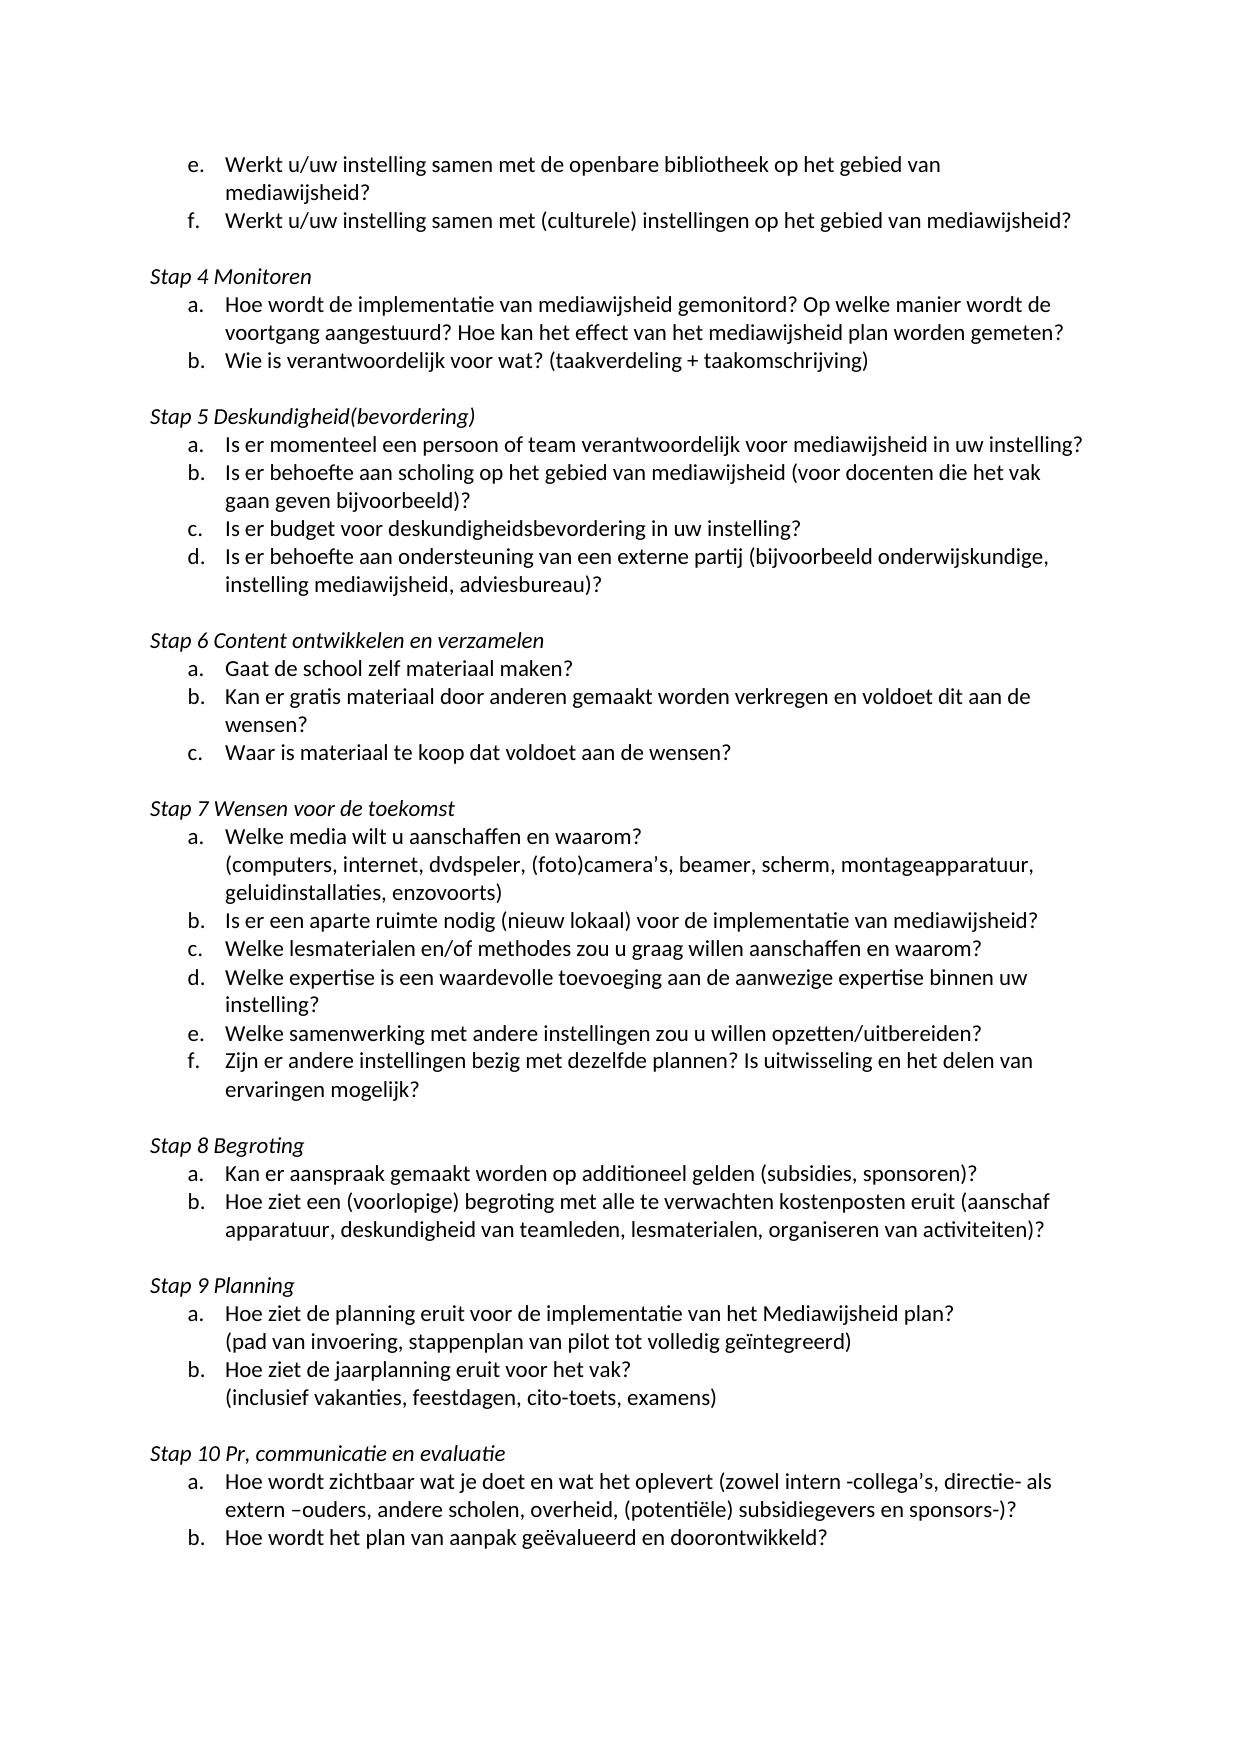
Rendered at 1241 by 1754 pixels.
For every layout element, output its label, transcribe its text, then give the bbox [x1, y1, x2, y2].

text (inclusief vakanties, feestdagen, cito-toets, examens) [225, 1383, 1090, 1411]
list Gaat de school zelf materiaal maken? [187, 654, 1090, 682]
list Hoe ziet de jaarplanning eruit voor het vak? [187, 1355, 1090, 1383]
text Stap 9 Planning [150, 1271, 1090, 1299]
text (computers, internet, dvdspeler, (foto)camera’s, beamer, scherm, montageapparatuur, geluidinstallaties, enzovoorts) [225, 851, 1090, 907]
text (pad van invoering, stappenplan van pilot tot volledig geïntegreerd) [225, 1327, 1090, 1355]
list Werkt u/uw instelling samen met (culturele) instellingen op het gebied van mediawijsheid? [187, 206, 1090, 234]
list Hoe ziet de planning eruit voor de implementatie van het Mediawijsheid plan? [187, 1299, 1090, 1327]
list Is er behoefte aan scholing op het gebied van mediawijsheid (voor docenten die het vak gaan geven bijvoorbeeld)? [187, 458, 1090, 514]
list Waar is materiaal te koop dat voldoet aan de wensen? [187, 738, 1090, 766]
list Kan er gratis materiaal door anderen gemaakt worden verkregen en voldoet dit aan de wensen? [187, 682, 1090, 738]
list Welke lesmaterialen en/of methodes zou u graag willen aanschaffen en waarom? [187, 934, 1090, 963]
list Hoe wordt zichtbaar wat je doet en wat het oplevert (zowel intern -collega’s, directie- als extern –ouders, andere scholen, overheid, (potentiële) subsidiegevers en sponsors-)? [187, 1467, 1090, 1523]
list Zijn er andere instellingen bezig met dezelfde plannen? Is uitwisseling en het delen van ervaringen mogelijk? [187, 1047, 1090, 1103]
list Is er een aparte ruimte nodig (nieuw lokaal) voor de implementatie van mediawijsheid? [187, 907, 1090, 934]
text Stap 5 Deskundigheid(bevordering) [150, 402, 1090, 430]
list Welke samenwerking met andere instellingen zou u willen opzetten/uitbereiden? [187, 1019, 1090, 1047]
text Stap 4 Monitoren [150, 262, 1090, 290]
text Stap 6 Content ontwikkelen en verzamelen [150, 626, 1090, 654]
list Hoe wordt de implementatie van mediawijsheid gemonitord? Op welke manier wordt de voortgang aangestuurd? Hoe kan het effect van het mediawijsheid plan worden gemeten? [187, 290, 1090, 346]
list Kan er aanspraak gemaakt worden op additioneel gelden (subsidies, sponsoren)? [187, 1159, 1090, 1187]
list Hoe wordt het plan van aanpak geëvalueerd en doorontwikkeld? [187, 1523, 1090, 1551]
list Wie is verantwoordelijk voor wat? (taakverdeling + taakomschrijving) [187, 346, 1090, 374]
list Welke media wilt u aanschaffen en waarom? [187, 822, 1090, 851]
list Werkt u/uw instelling samen met de openbare bibliotheek op het gebied van mediawijsheid? [187, 150, 1090, 206]
list Hoe ziet een (voorlopige) begroting met alle te verwachten kostenposten eruit (aanschaf apparatuur, deskundigheid van teamleden, lesmaterialen, organiseren van activiteiten)? [187, 1187, 1090, 1243]
list Is er behoefte aan ondersteuning van een externe partij (bijvoorbeeld onderwijskundige, instelling mediawijsheid, adviesbureau)? [187, 542, 1090, 598]
list Is er budget voor deskundigheidsbevordering in uw instelling? [187, 514, 1090, 542]
text Stap 8 Begroting [150, 1131, 1090, 1159]
text Stap 10 Pr, communicatie en evaluatie [150, 1439, 1090, 1467]
list Welke expertise is een waardevolle toevoeging aan de aanwezige expertise binnen uw instelling? [187, 963, 1090, 1019]
list Is er momenteel een persoon of team verantwoordelijk voor mediawijsheid in uw instelling? [187, 430, 1090, 458]
text Stap 7 Wensen voor de toekomst [150, 794, 1090, 822]
